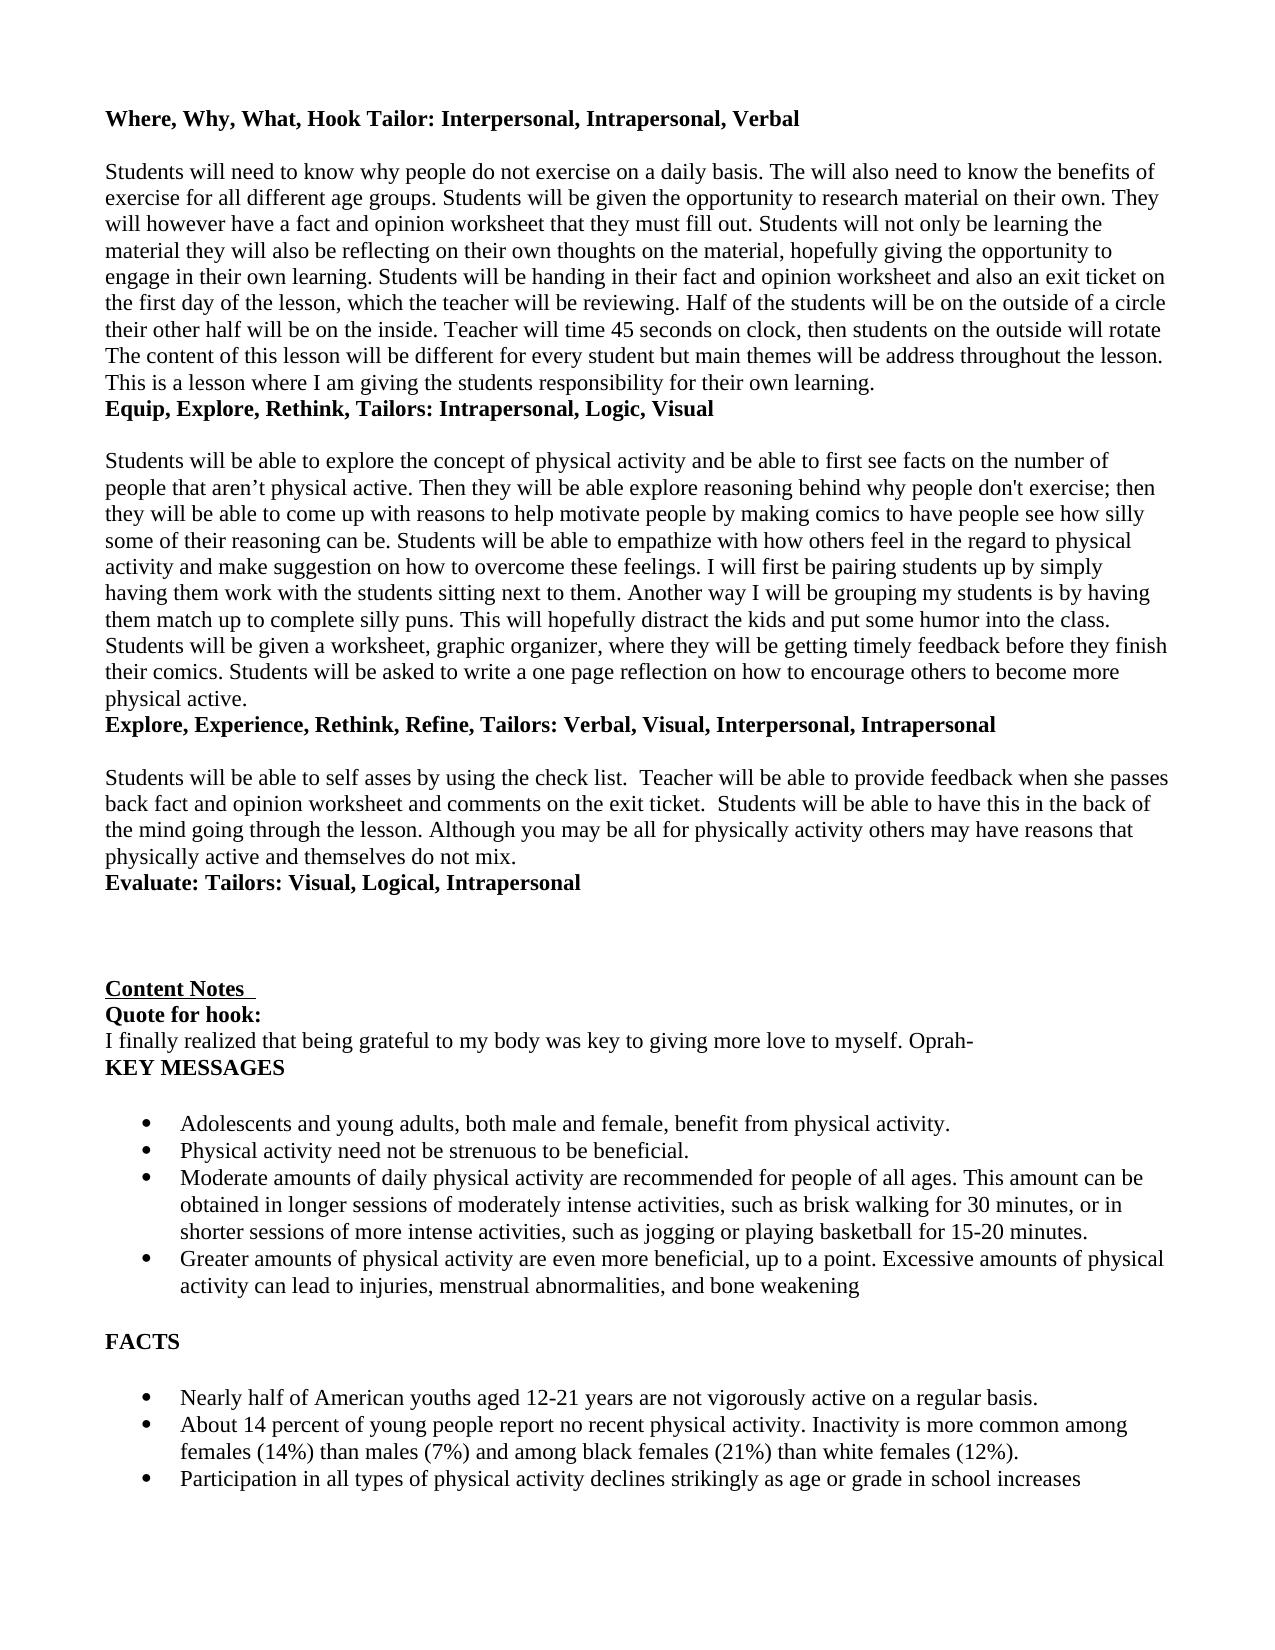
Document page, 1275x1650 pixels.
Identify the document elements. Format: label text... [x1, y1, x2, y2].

list Physical activity need not be strenuous to be beneficial. [142, 1136, 1170, 1163]
text FACTS [105, 1327, 1170, 1354]
text Evaluate: Tailors: Visual, Logical, Intrapersonal [105, 869, 1170, 896]
list About 14 percent of young people report no recent physical activity. Inactivity is more common among females (14%) than males (7%) and among black females (21%) than white females (12%). [142, 1410, 1170, 1464]
list Greater amounts of physical activity are even more beneficial, up to a point. Excessive amounts of physical activity can lead to injuries, menstrual abnormalities, and bone weakening [142, 1244, 1170, 1298]
text Students will be able to self asses by using the check list. Teacher will be able to provide feedback when she passes back fact and opinion worksheet and comments on the exit ticket. Students will be able to have this in the back of the mind going through the lesson. Although you may be all for physically activity others may have reasons that physically active and themselves do not mix. [105, 764, 1170, 869]
text Quote for hook: I finally realized that being grateful to my body was key to giving more love to myself. Oprah- KEY MESSAGES [105, 1001, 1170, 1080]
list Participation in all types of physical activity declines strikingly as age or grade in school increases [142, 1464, 1170, 1491]
list Nearly half of American youths aged 12-21 years are not vigorously active on a regular basis. [142, 1383, 1170, 1410]
list Adolescents and young adults, both male and female, benefit from physical activity. [142, 1109, 1170, 1136]
text Content Notes [105, 975, 1170, 1001]
list Moderate amounts of daily physical activity are recommended for people of all ages. This amount can be obtained in longer sessions of moderately intense activities, such as brisk walking for 30 minutes, or in shorter sessions of more intense activities, such as jogging or playing basketball for 15-20 minutes. [142, 1163, 1170, 1244]
